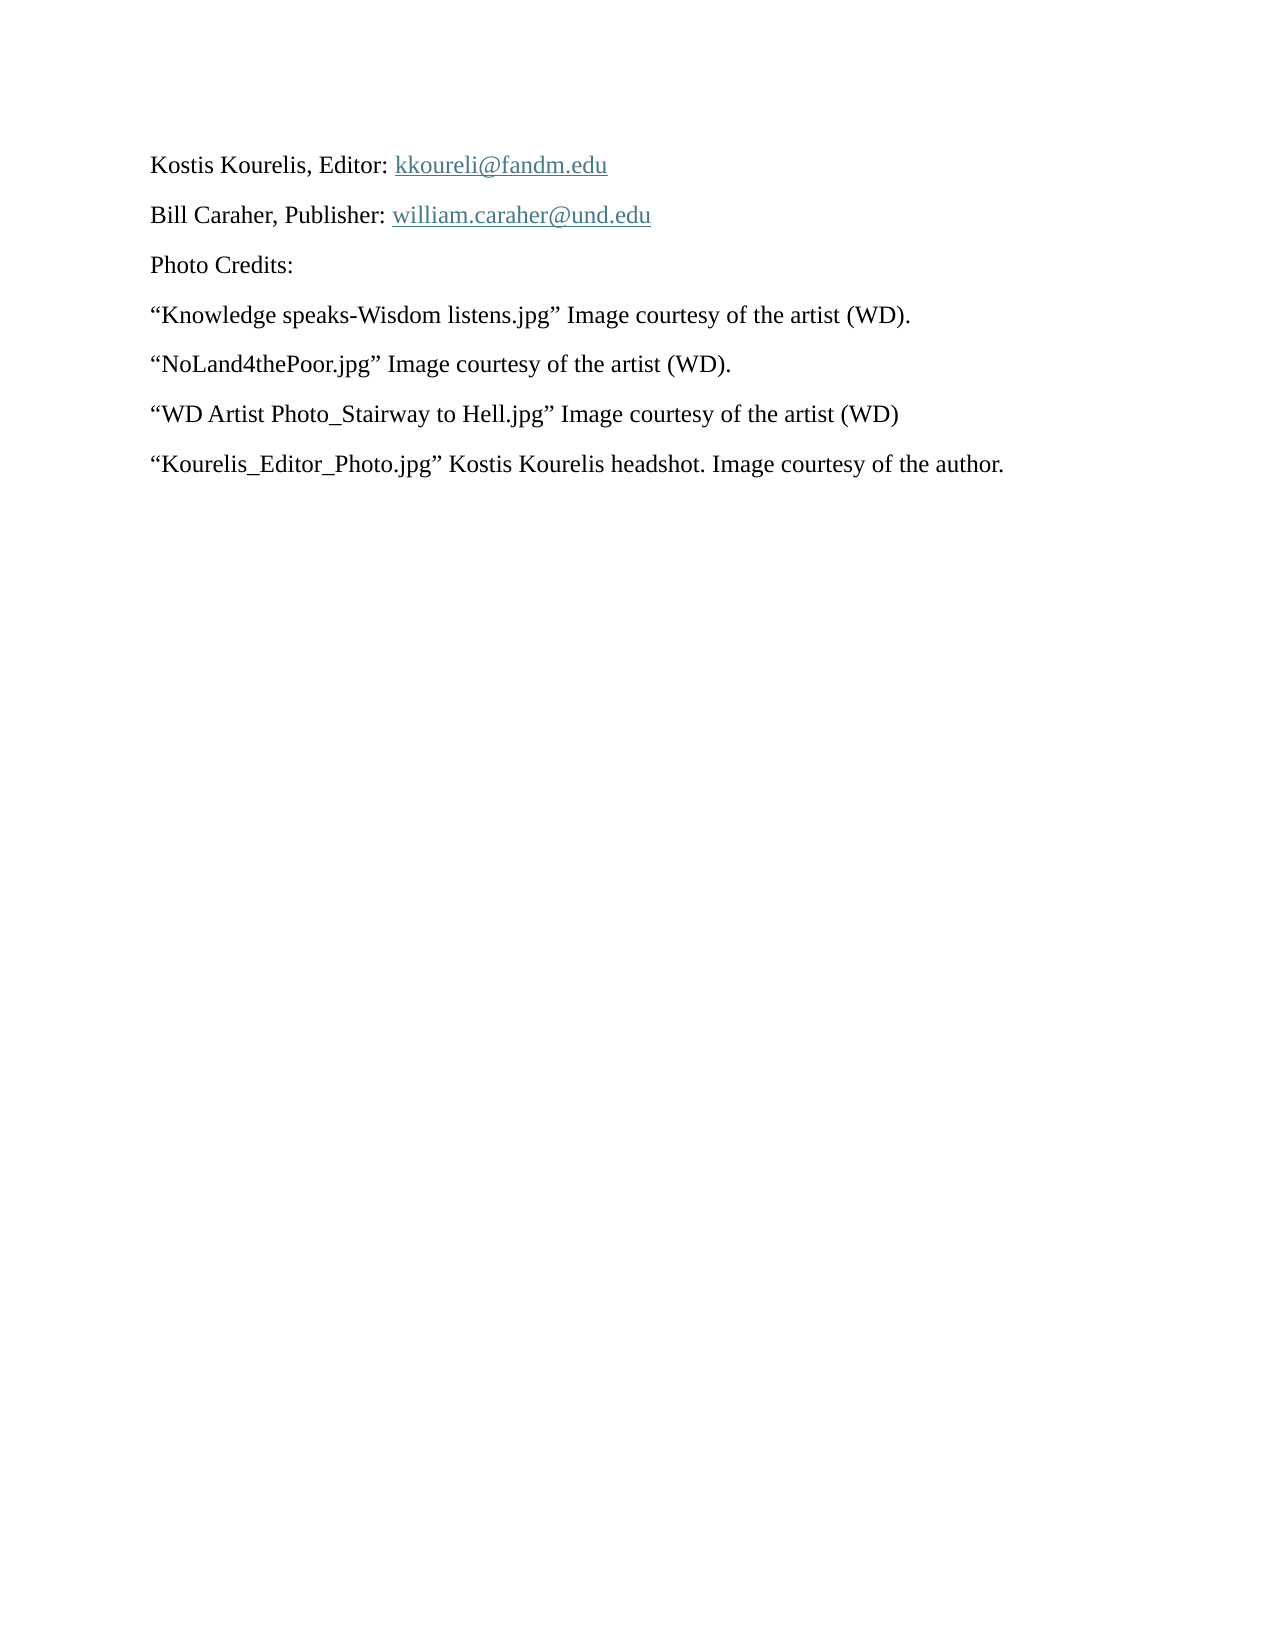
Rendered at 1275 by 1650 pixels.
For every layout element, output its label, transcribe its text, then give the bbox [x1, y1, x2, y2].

text “NoLand4thePoor.jpg” Image courtesy of the artist (WD). [150, 349, 1125, 378]
text Photo Credits: [150, 250, 1125, 279]
text “Kourelis_Editor_Photo.jpg” Kostis Kourelis headshot. Image courtesy of the author. [150, 449, 1125, 478]
text “WD Artist Photo_Stairway to Hell.jpg” Image courtesy of the artist (WD) [150, 399, 1125, 428]
text “Knowledge speaks-Wisdom listens.jpg” Image courtesy of the artist (WD). [150, 300, 1125, 329]
text Kostis Kourelis, Editor: kkoureli@fandm.edu [150, 150, 1125, 179]
text Bill Caraher, Publisher: william.caraher@und.edu [150, 201, 1125, 229]
